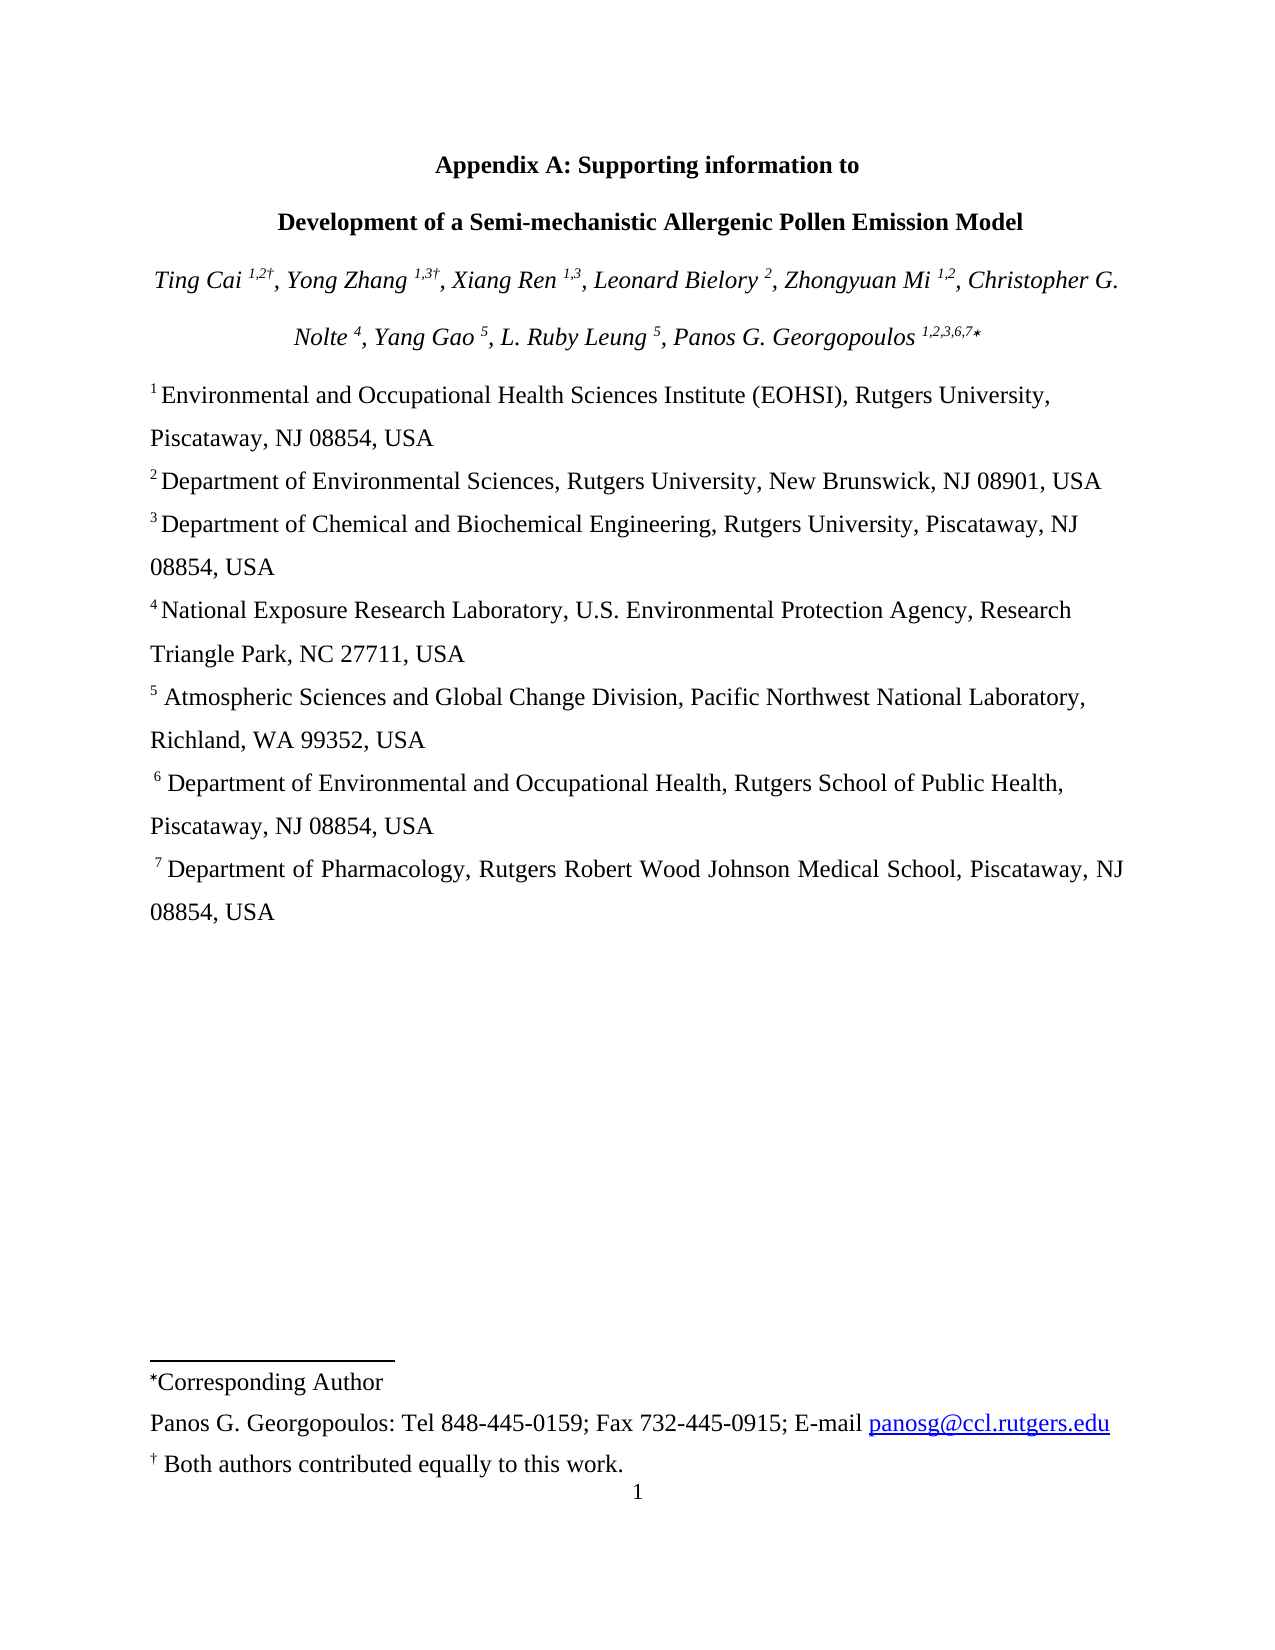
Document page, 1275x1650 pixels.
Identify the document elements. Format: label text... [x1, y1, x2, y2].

text Appendix A: Supporting information to [150, 150, 1125, 179]
text 4 National Exposure Research Laboratory, U.S. Environmental Protection Agency, Research Triangle Park, NC 27711, USA [150, 596, 1125, 667]
text 6 Department of Environmental and Occupational Health, Rutgers School of Public Health, Piscataway, NJ 08854, USA [150, 768, 1125, 840]
text Development of a Semi-mechanistic Allergenic Pollen Emission Model [150, 207, 1125, 236]
text 3 Department of Chemical and Biochemical Engineering, Rutgers University, Piscataway, NJ 08854, USA [150, 509, 1125, 581]
text 2 Department of Environmental Sciences, Rutgers University, New Brunswick, NJ 08901, USA [150, 466, 1125, 495]
text 7 Department of Pharmacology, Rutgers Robert Wood Johnson Medical School, Piscataway, NJ 08854, USA [150, 854, 1125, 926]
text 1 Environmental and Occupational Health Sciences Institute (EOHSI), Rutgers University, Piscataway, NJ 08854, USA [150, 380, 1125, 452]
text Ting Cai 1,2†, Yong Zhang 1,3†, Xiang Ren 1,3, Leonard Bielory 2, Zhongyuan Mi 1,2, Christopher G. Nolte 4, Yang Gao 5, L. Ruby Leung 5, Panos G. Georgopoulos 1,2,3,6,7 [150, 265, 1125, 351]
text 5 Atmospheric Sciences and Global Change Division, Pacific Northwest National Laboratory, Richland, WA 99352, USA [150, 682, 1125, 754]
